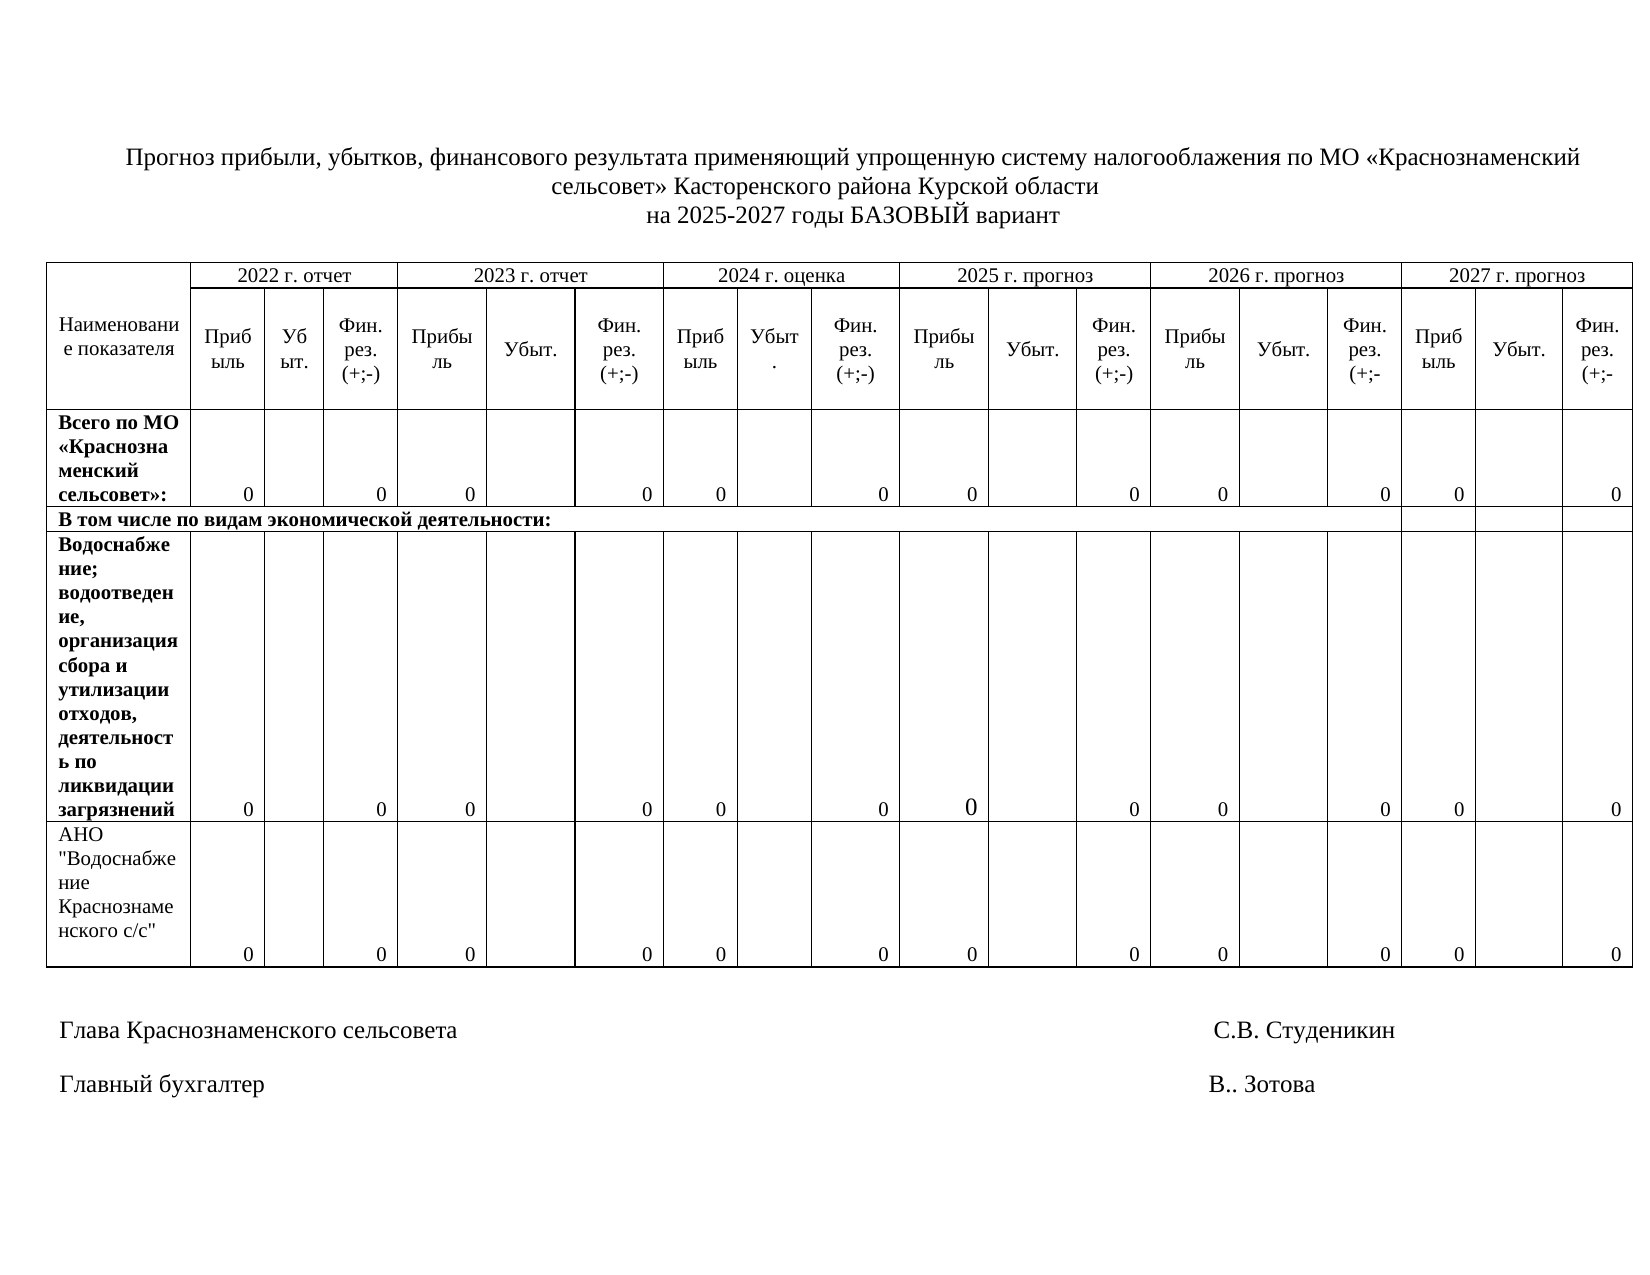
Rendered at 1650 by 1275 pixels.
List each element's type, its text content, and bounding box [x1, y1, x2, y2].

table_cell 0 [1328, 822, 1401, 966]
table_cell Прибыль [398, 289, 486, 409]
table_cell 0 [191, 410, 264, 506]
table_cell 0 [1151, 410, 1239, 506]
table_cell 0 [576, 410, 663, 506]
table_cell 0 [398, 410, 486, 506]
table_header 2026 г. прогноз [1151, 263, 1401, 287]
table_cell 0 [1151, 532, 1239, 821]
table_cell [989, 532, 1076, 821]
table_cell 0 [324, 410, 397, 506]
table_cell Убыт. [1476, 289, 1562, 409]
table_cell 0 [664, 410, 737, 506]
table_cell 0 [1077, 822, 1150, 966]
table_cell 0 [1402, 410, 1475, 506]
table_cell Прибыль [1151, 289, 1239, 409]
text Прогноз прибыли, убытков, финансового результата применяющий упрощенную систему налогооблажения по МО «Краснознаменский сельсовет» Касторенского района Курской области [59, 142, 1591, 200]
table_cell Убыт. [1240, 289, 1327, 409]
table_cell Водоснабжение; водоотведение, организация сбора и утилизации отходов, деятельность по ликвидации загрязнений [47, 532, 190, 821]
table_cell АНО "Водоснабжение Краснознаменского с/с" [47, 822, 190, 966]
table_cell 0 [1077, 410, 1150, 506]
table_cell 0 [1151, 822, 1239, 966]
table_cell 0 [191, 532, 264, 821]
table_cell 0 [1563, 532, 1632, 821]
table_cell Прибыль [664, 289, 737, 409]
table_cell 0 [576, 532, 663, 821]
table_cell Прибыль [900, 289, 988, 409]
table_cell [1476, 532, 1562, 821]
table_cell [265, 532, 323, 821]
table_cell [1476, 507, 1562, 531]
table_header 2024 г. оценка [664, 263, 899, 287]
table_cell [1476, 822, 1562, 966]
text Главный бухгалтер В.. Зотова [59, 1069, 1591, 1098]
table_cell [738, 410, 811, 506]
table_cell Фин. рез. (+;- [1563, 289, 1632, 409]
table_cell [738, 822, 811, 966]
table_cell 0 [398, 822, 486, 966]
table_cell 0 [1563, 822, 1632, 966]
table_cell [1240, 822, 1327, 966]
table_cell [989, 410, 1076, 506]
table_cell [1563, 507, 1632, 531]
table_cell [1476, 410, 1562, 506]
table_header 2025 г. прогноз [900, 263, 1150, 287]
table_cell 0 [812, 532, 899, 821]
table_header Наименование показателя [47, 263, 190, 409]
table_cell Убыт. [265, 289, 323, 409]
table_cell 0 [1402, 822, 1475, 966]
table_cell [1402, 507, 1475, 531]
table_cell 0 [1563, 410, 1632, 506]
table_cell 0 [812, 410, 899, 506]
table_cell [487, 532, 574, 821]
table_cell 0 [900, 532, 988, 821]
table_cell 0 [900, 410, 988, 506]
table_cell Фин. рез. (+;-) [1077, 289, 1150, 409]
table_cell [265, 410, 323, 506]
table_cell Фин. рез. (+;- [1328, 289, 1401, 409]
table_cell [738, 532, 811, 821]
table_cell 0 [191, 822, 264, 966]
table_cell 0 [1402, 532, 1475, 821]
table_cell Убыт. [487, 289, 574, 409]
table_header 2023 г. отчет [398, 263, 663, 287]
table_cell [1240, 410, 1327, 506]
table_cell 0 [664, 822, 737, 966]
table_cell 0 [1328, 532, 1401, 821]
table_cell Фин. рез. (+;-) [812, 289, 899, 409]
table_cell 0 [1077, 532, 1150, 821]
text на 2025-2027 годы БАЗОВЫЙ вариант [59, 200, 1591, 229]
table_cell Прибыль [191, 289, 264, 409]
table_cell 0 [664, 532, 737, 821]
table_cell Прибыль [1402, 289, 1475, 409]
table_header 2027 г. прогноз [1402, 263, 1632, 287]
table_cell 0 [576, 822, 663, 966]
table_cell Убыт. [738, 289, 811, 409]
table_cell [1240, 532, 1327, 821]
table_cell [487, 410, 574, 506]
table_cell 0 [324, 822, 397, 966]
table_cell Убыт. [989, 289, 1076, 409]
table_cell 0 [398, 532, 486, 821]
table_cell [487, 822, 574, 966]
table_cell Фин. рез. (+;-) [324, 289, 397, 409]
text Глава Краснознаменского сельсовета С.В. Студеникин [59, 1016, 1591, 1044]
table_cell Фин. рез. (+;-) [576, 289, 663, 409]
table_cell 0 [812, 822, 899, 966]
table_cell 0 [900, 822, 988, 966]
table_cell [265, 822, 323, 966]
table_cell В том числе по видам экономической деятельности: [47, 507, 1401, 531]
table_cell 0 [1328, 410, 1401, 506]
table_cell [989, 822, 1076, 966]
table_header 2022 г. отчет [191, 263, 397, 287]
table_cell Всего по МО «Краснознаменский сельсовет»: [47, 410, 190, 506]
table_cell 0 [324, 532, 397, 821]
